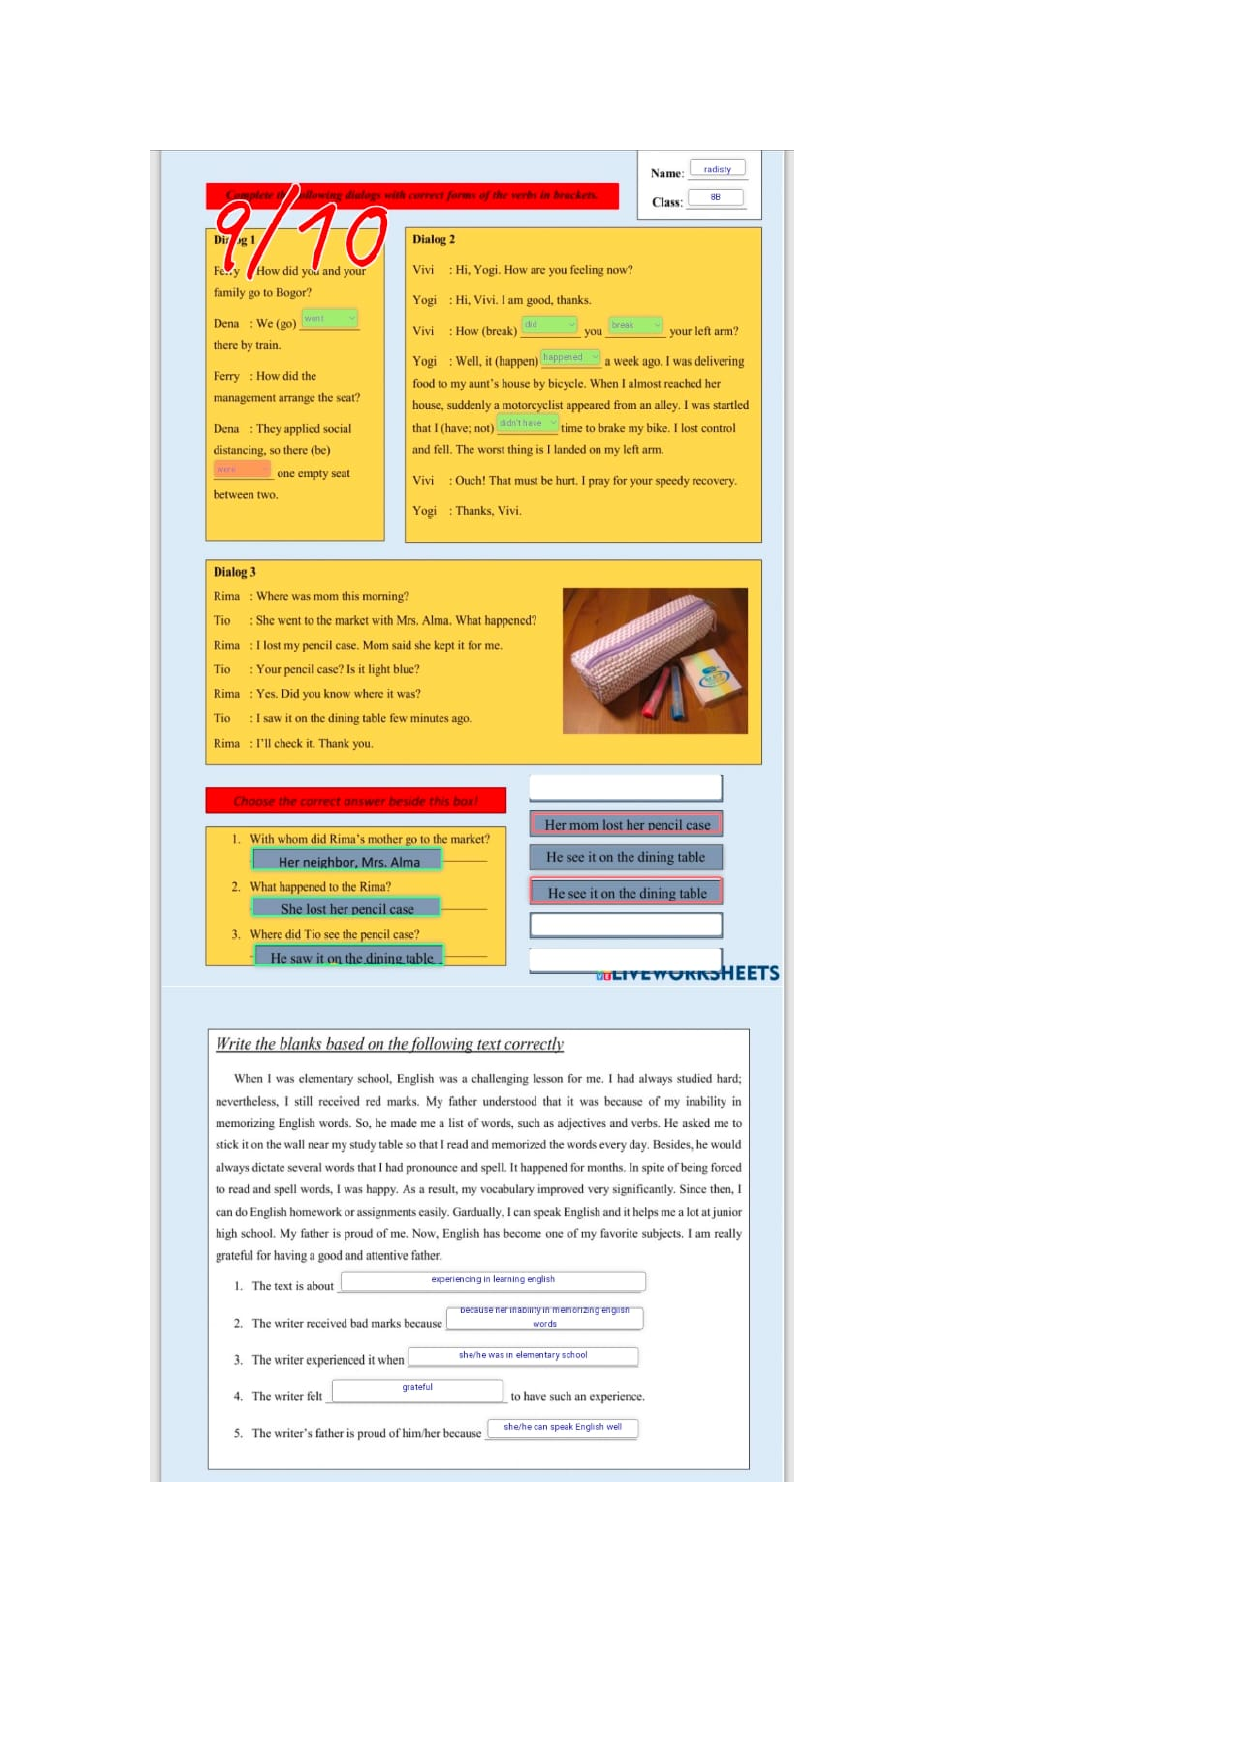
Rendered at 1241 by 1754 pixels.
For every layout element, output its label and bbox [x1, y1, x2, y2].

picture [150, 150, 794, 1482]
